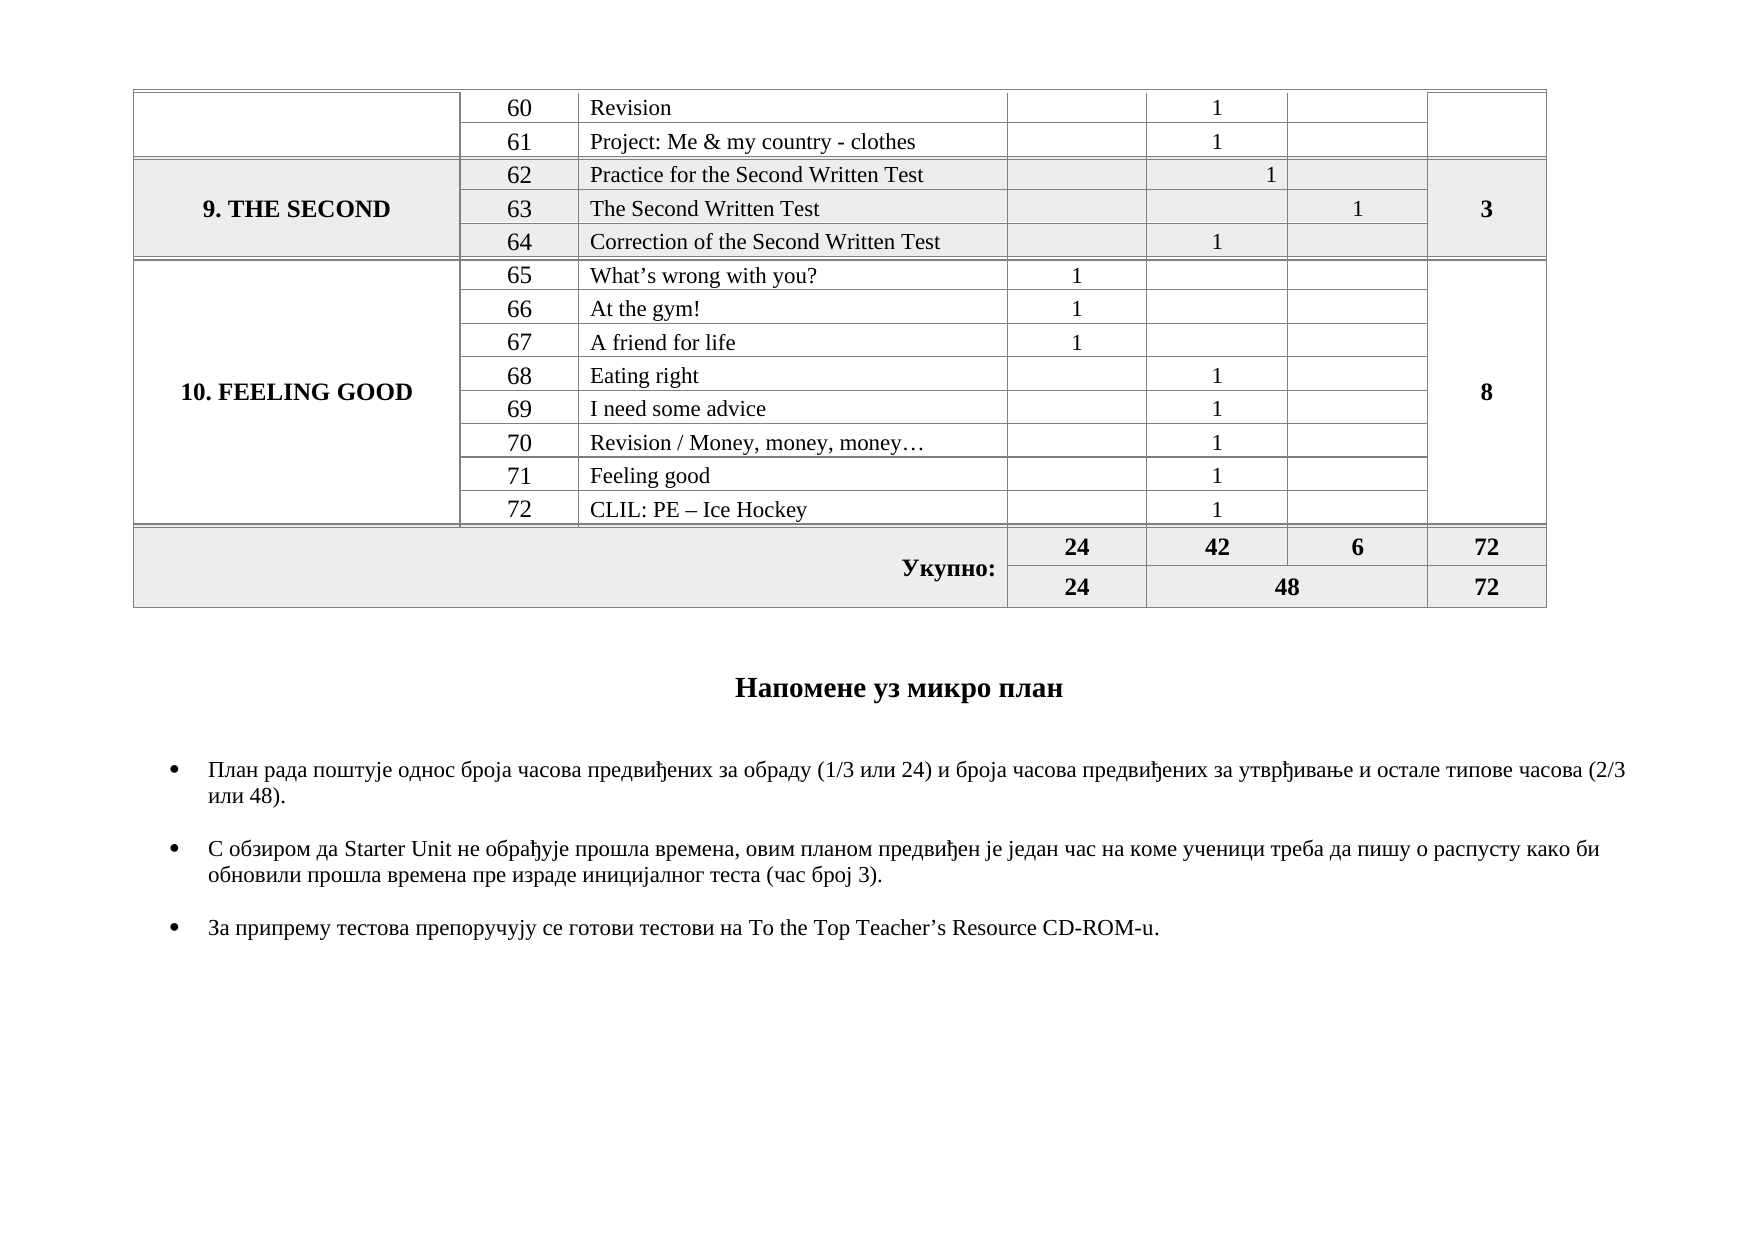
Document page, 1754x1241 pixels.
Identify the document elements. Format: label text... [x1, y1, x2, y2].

table_cell 8 [1428, 261, 1546, 523]
table_cell 66 [461, 290, 578, 323]
table_cell [1008, 357, 1146, 389]
table_cell What’s wrong with you? [579, 261, 1007, 289]
table_cell 69 [461, 391, 578, 423]
table_cell A friend for life [579, 324, 1007, 356]
table_cell 1 [1146, 90, 1288, 122]
table_cell [1008, 424, 1146, 456]
table_cell [1288, 90, 1427, 122]
table_cell 61 [461, 123, 578, 156]
table_cell [1008, 391, 1146, 423]
table_cell 70 [461, 424, 578, 456]
table_cell Revision [579, 90, 1007, 122]
list С обзиром да Starter Unit не обрађује прошла времена, овим планом предвиђен је један час на коме ученици треба да пишу о распусту како би обновили прошла времена пре израде иницијалног теста (час број 3). [170, 835, 1665, 888]
table_cell I need some advice [579, 391, 1007, 423]
table_cell [1007, 90, 1146, 122]
list За припрему тестова препоручују се готови тестови на То the Top Teacher’s Resource CD-ROM-u. [170, 914, 1665, 940]
table_cell [1288, 123, 1427, 156]
table_cell Project: Me & my country - clothes [579, 123, 1007, 156]
table_cell [1008, 160, 1146, 189]
table_cell [1008, 190, 1146, 222]
table_cell Укупно: [134, 528, 1007, 607]
list План рада поштује однос броја часова предвиђених за обраду (1/3 или 24) и броја часова предвиђених за утврђивање и остале типове часова (2/3 или 48). [170, 756, 1665, 809]
table_cell Eating right [579, 357, 1007, 389]
table_cell [1008, 491, 1146, 523]
table_cell [1288, 424, 1427, 456]
table_cell [1147, 290, 1287, 323]
table_cell 24 [1008, 528, 1146, 565]
table_cell [1288, 357, 1427, 389]
table_cell 9. THE SECOND [134, 160, 459, 256]
table_cell 62 [461, 160, 578, 189]
table_cell 1 [1147, 224, 1287, 256]
table_cell [1147, 261, 1287, 289]
table_cell [1147, 324, 1287, 356]
table_cell 64 [461, 224, 578, 256]
table_cell [1288, 391, 1427, 423]
table_cell [1288, 290, 1427, 323]
table_cell 60 [460, 90, 579, 122]
table_cell [1288, 491, 1427, 523]
table_cell [1008, 458, 1146, 490]
table_cell [1288, 160, 1427, 189]
table_cell Revision / Money, money, money… [579, 424, 1007, 456]
table_cell Correction of the Second Written Test [579, 224, 1007, 256]
table_cell 1 [1288, 190, 1427, 222]
text Напомене уз микро план [133, 670, 1665, 703]
table_cell 1 [1147, 391, 1287, 423]
table_cell 1 [1147, 160, 1287, 189]
table_cell Practice for the Second Written Test [579, 160, 1007, 189]
table_cell The Second Written Test [579, 190, 1007, 222]
table_cell 1 [1008, 324, 1146, 356]
table_cell 72 [1428, 528, 1546, 565]
table_cell 42 [1147, 528, 1287, 565]
table_cell 10. FEELING GOOD [134, 261, 459, 523]
table_cell [1288, 458, 1427, 490]
table_cell 65 [461, 261, 578, 289]
table_cell 1 [1008, 290, 1146, 323]
table_cell 48 [1147, 566, 1427, 607]
table_cell 1 [1147, 123, 1287, 156]
table_cell 24 [1008, 566, 1146, 607]
table_cell 3 [1428, 160, 1546, 256]
table_cell [1008, 224, 1146, 256]
table_cell 1 [1147, 424, 1287, 456]
table_cell [1147, 190, 1287, 222]
table_cell 63 [461, 190, 578, 222]
table_cell 1 [1008, 261, 1146, 289]
table_cell 1 [1147, 458, 1287, 490]
table_cell 72 [1428, 566, 1546, 607]
table_cell [1288, 224, 1427, 256]
table_cell [1288, 261, 1427, 289]
table_cell CLIL: PE – Ice Hockey [579, 491, 1007, 523]
table_cell 68 [461, 357, 578, 389]
table_cell 72 [461, 491, 578, 523]
table_cell At the gym! [579, 290, 1007, 323]
table_cell 6 [1288, 528, 1427, 565]
table_cell 1 [1147, 491, 1287, 523]
table_cell [1008, 123, 1146, 156]
table_cell Feeling good [579, 458, 1007, 490]
table_cell [1288, 324, 1427, 356]
table_cell 1 [1147, 357, 1287, 389]
table_cell 67 [461, 324, 578, 356]
table_cell 71 [461, 458, 578, 490]
